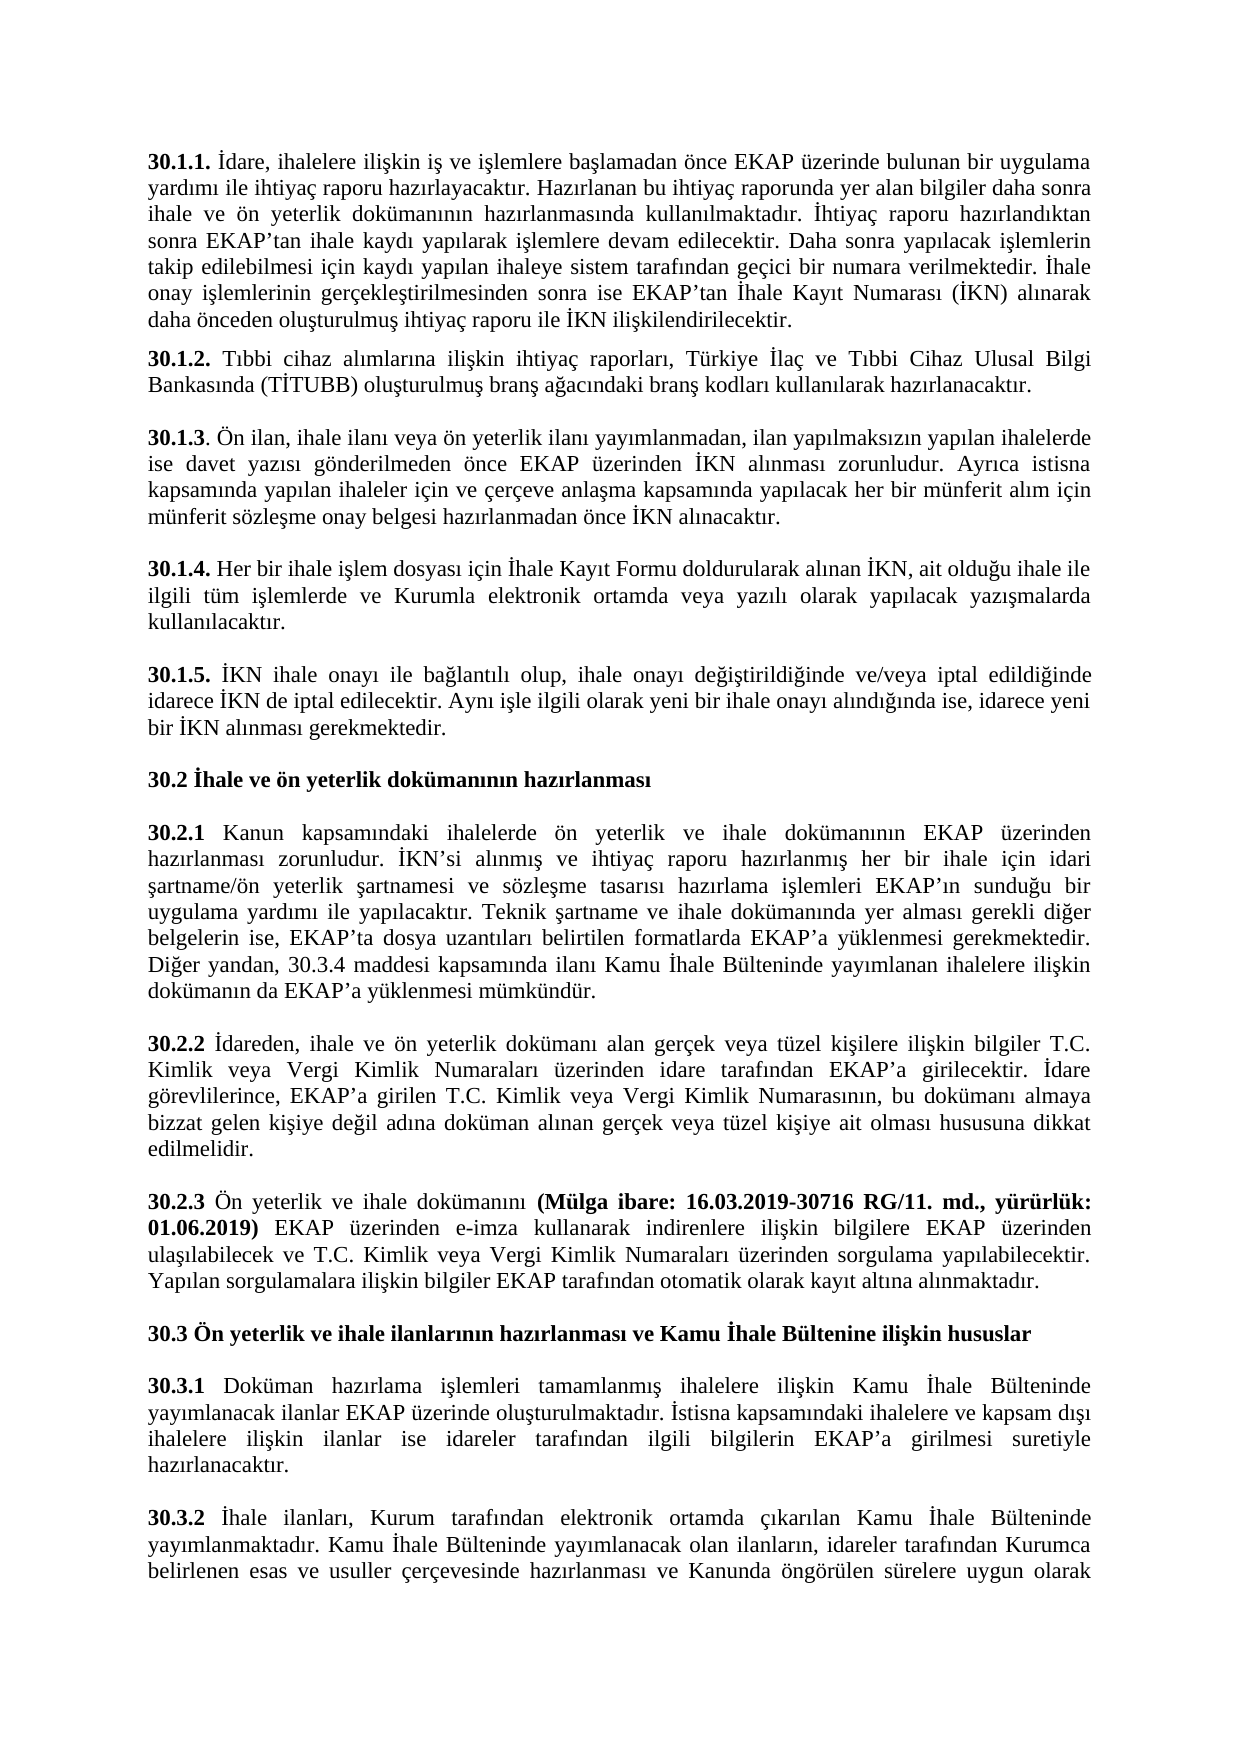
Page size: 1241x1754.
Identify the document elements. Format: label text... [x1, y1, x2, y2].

text 30.2.3 Ön yeterlik ve ihale dokümanını (Mülga ibare: 16.03.2019-30716 RG/11. md., yürürlük: 01.06.2019) EKAP üzerinden e-imza kullanarak indirenlere ilişkin bilgilere EKAP üzerinden ulaşılabilecek ve T.C. Kimlik veya Vergi Kimlik Numaraları üzerinden sorgulama yapılabilecektir. Yapılan sorgulamalara ilişkin bilgiler EKAP tarafından otomatik olarak kayıt altına alınmaktadır. [148, 1188, 1092, 1293]
text 30.1.3. Ön ilan, ihale ilanı veya ön yeterlik ilanı yayımlanmadan, ilan yapılmaksızın yapılan ihalelerde ise davet yazısı gönderilmeden önce EKAP üzerinden İKN alınması zorunludur. Ayrıca istisna kapsamında yapılan ihaleler için ve çerçeve anlaşma kapsamında yapılacak her bir münferit alım için münferit sözleşme onay belgesi hazırlanmadan önce İKN alınacaktır. [148, 424, 1092, 529]
text 30.2.2 İdareden, ihale ve ön yeterlik dokümanı alan gerçek veya tüzel kişilere ilişkin bilgiler T.C. Kimlik veya Vergi Kimlik Numaraları üzerinden idare tarafından EKAP’a girilecektir. İdare görevlilerince, EKAP’a girilen T.C. Kimlik veya Vergi Kimlik Numarasının, bu dokümanı almaya bizzat gelen kişiye değil adına doküman alınan gerçek veya tüzel kişiye ait olması hususuna dikkat edilmelidir. [148, 1030, 1092, 1162]
text 30.2 İhale ve ön yeterlik dokümanının hazırlanması [148, 766, 1092, 793]
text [148, 1504, 1092, 1583]
text 30.1.5. İKN ihale onayı ile bağlantılı olup, ihale onayı değiştirildiğinde ve/veya iptal edildiğinde idarece İKN de iptal edilecektir. Aynı işle ilgili olarak yeni bir ihale onayı alındığında ise, idarece yeni bir İKN alınması gerekmektedir. [148, 661, 1092, 740]
text 30.2.1 Kanun kapsamındaki ihalelerde ön yeterlik ve ihale dokümanının EKAP üzerinden hazırlanması zorunludur. İKN’si alınmış ve ihtiyaç raporu hazırlanmış her bir ihale için idari şartname/ön yeterlik şartnamesi ve sözleşme tasarısı hazırlama işlemleri EKAP’ın sunduğu bir uygulama yardımı ile yapılacaktır. Teknik şartname ve ihale dokümanında yer alması gerekli diğer belgelerin ise, EKAP’ta dosya uzantıları belirtilen formatlarda EKAP’a yüklenmesi gerekmektedir. Diğer yandan, 30.3.4 maddesi kapsamında ilanı Kamu İhale Bülteninde yayımlanan ihalelere ilişkin dokümanın da EKAP’a yüklenmesi mümkündür. [148, 819, 1092, 1003]
text 30.1.1. İdare, ihalelere ilişkin iş ve işlemlere başlamadan önce EKAP üzerinde bulunan bir uygulama yardımı ile ihtiyaç raporu hazırlayacaktır. Hazırlanan bu ihtiyaç raporunda yer alan bilgiler daha sonra ihale ve ön yeterlik dokümanının hazırlanmasında kullanılmaktadır. İhtiyaç raporu hazırlandıktan sonra EKAP’tan ihale kaydı yapılarak işlemlere devam edilecektir. Daha sonra yapılacak işlemlerin takip edilebilmesi için kaydı yapılan ihaleye sistem tarafından geçici bir numara verilmektedir. İhale onay işlemlerinin gerçekleştirilmesinden sonra ise EKAP’tan İhale Kayıt Numarası (İKN) alınarak daha önceden oluşturulmuş ihtiyaç raporu ile İKN ilişkilendirilecektir. [148, 148, 1092, 332]
text 30.1.2. Tıbbi cihaz alımlarına ilişkin ihtiyaç raporları, Türkiye İlaç ve Tıbbi Cihaz Ulusal Bilgi Bankasında (TİTUBB) oluşturulmuş branş ağacındaki branş kodları kullanılarak hazırlanacaktır. [148, 345, 1092, 397]
text 30.3.1 Doküman hazırlama işlemleri tamamlanmış ihalelere ilişkin Kamu İhale Bülteninde yayımlanacak ilanlar EKAP üzerinde oluşturulmaktadır. İstisna kapsamındaki ihalelere ve kapsam dışı ihalelere ilişkin ilanlar ise idareler tarafından ilgili bilgilerin EKAP’a girilmesi suretiyle hazırlanacaktır. [148, 1372, 1092, 1478]
text 30.1.4. Her bir ihale işlem dosyası için İhale Kayıt Formu doldurularak alınan İKN, ait olduğu ihale ile ilgili tüm işlemlerde ve Kurumla elektronik ortamda veya yazılı olarak yapılacak yazışmalarda kullanılacaktır. [148, 556, 1092, 634]
text 30.3 Ön yeterlik ve ihale ilanlarının hazırlanması ve Kamu İhale Bültenine ilişkin hususlar [148, 1320, 1092, 1346]
